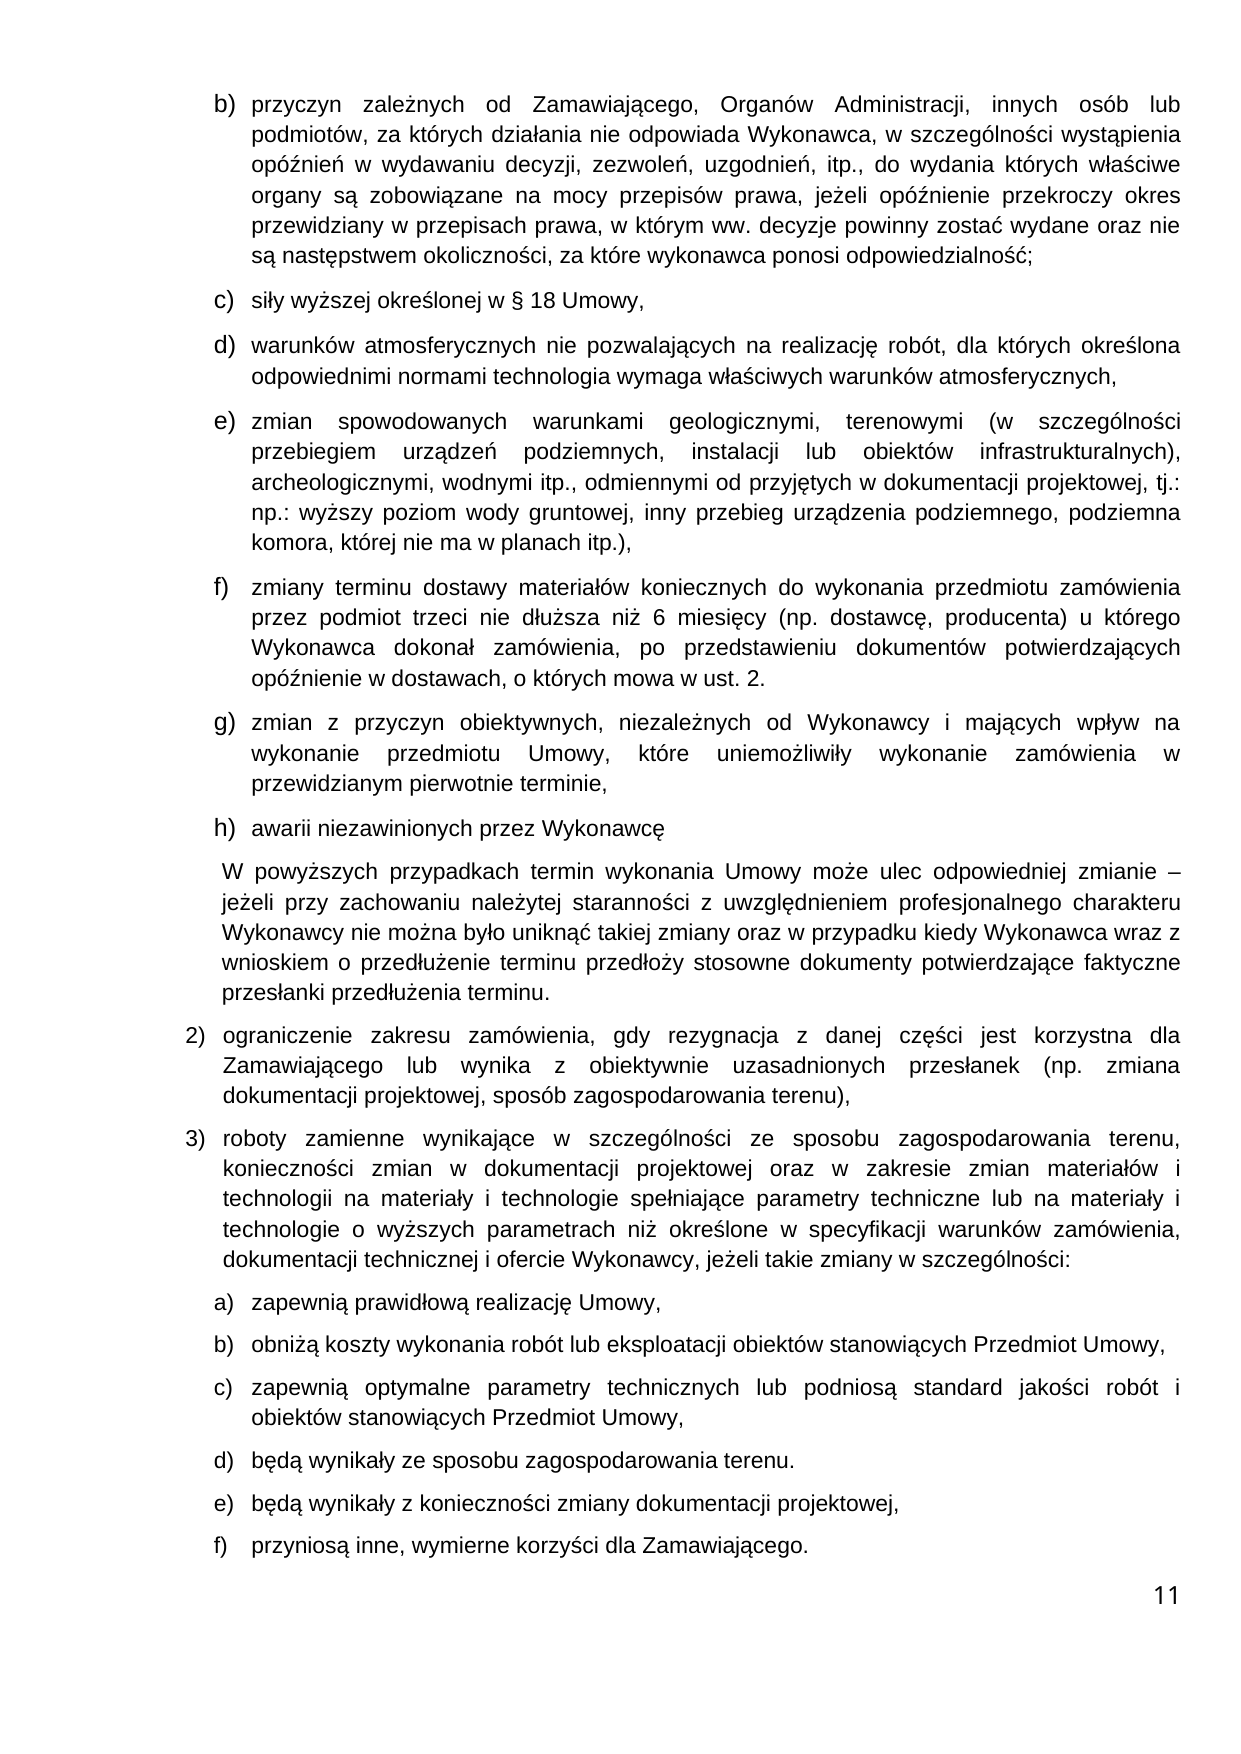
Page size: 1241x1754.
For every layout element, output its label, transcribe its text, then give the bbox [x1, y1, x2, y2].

list zmian z przyczyn obiektywnych, niezależnych od Wykonawcy i mających wpływ na wykonanie przedmiotu Umowy, które uniemożliwiły wykonanie zamówienia w przewidzianym pierwotnie terminie, [214, 707, 1181, 796]
list będą wynikały ze sposobu zagospodarowania terenu. [214, 1447, 1181, 1473]
text W powyższych przypadkach termin wykonania Umowy może ulec odpowiedniej zmianie – jeżeli przy zachowaniu należytej staranności z uwzględnieniem profesjonalnego charakteru Wykonawcy nie można było uniknąć takiej zmiany oraz w przypadku kiedy Wykonawca wraz z wnioskiem o przedłużenie terminu przedłoży stosowne dokumenty potwierdzające faktyczne przesłanki przedłużenia terminu. [222, 858, 1181, 1006]
list roboty zamienne wynikające w szczególności ze sposobu zagospodarowania terenu, konieczności zmian w dokumentacji projektowej oraz w zakresie zmian materiałów i technologii na materiały i technologie spełniające parametry techniczne lub na materiały i technologie o wyższych parametrach niż określone w specyfikacji warunków zamówienia, dokumentacji technicznej i ofercie Wykonawcy, jeżeli takie zmiany w szczególności: [185, 1125, 1181, 1272]
list zapewnią optymalne parametry technicznych lub podniosą standard jakości robót i obiektów stanowiących Przedmiot Umowy, [214, 1374, 1181, 1431]
list przyniosą inne, wymierne korzyści dla Zamawiającego. [214, 1532, 1181, 1559]
list zmiany terminu dostawy materiałów koniecznych do wykonania przedmiotu zamówienia przez podmiot trzeci nie dłuższa niż 6 miesięcy (np. dostawcę, producenta) u którego Wykonawca dokonał zamówienia, po przedstawieniu dokumentów potwierdzających opóźnienie w dostawach, o których mowa w ust. 2. [214, 572, 1181, 691]
list obniżą koszty wykonania robót lub eksploatacji obiektów stanowiących Przedmiot Umowy, [214, 1331, 1181, 1358]
list zapewnią prawidłową realizację Umowy, [214, 1288, 1181, 1315]
list będą wynikały z konieczności zmiany dokumentacji projektowej, [214, 1489, 1181, 1516]
list zmian spowodowanych warunkami geologicznymi, terenowymi (w szczególności przebiegiem urządzeń podziemnych, instalacji lub obiektów infrastrukturalnych), archeologicznymi, wodnymi itp., odmiennymi od przyjętych w dokumentacji projektowej, tj.: np.: wyższy poziom wody gruntowej, inny przebieg urządzenia podziemnego, podziemna komora, której nie ma w planach itp.), [214, 406, 1181, 555]
list ograniczenie zakresu zamówienia, gdy rezygnacja z danej części jest korzystna dla Zamawiającego lub wynika z obiektywnie uzasadnionych przesłanek (np. zmiana dokumentacji projektowej, sposób zagospodarowania terenu), [185, 1022, 1181, 1109]
list awarii niezawinionych przez Wykonawcę [214, 813, 1181, 842]
list siły wyższej określonej w § 18 Umowy, [214, 285, 1181, 313]
list przyczyn zależnych od Zamawiającego, Organów Administracji, innych osób lub podmiotów, za których działania nie odpowiada Wykonawca, w szczególności wystąpienia opóźnień w wydawaniu decyzji, zezwoleń, uzgodnień, itp., do wydania których właściwe organy są zobowiązane na mocy przepisów prawa, jeżeli opóźnienie przekroczy okres przewidziany w przepisach prawa, w którym ww. decyzje powinny zostać wydane oraz nie są następstwem okoliczności, za które wykonawca ponosi odpowiedzialność; [214, 89, 1181, 268]
list warunków atmosferycznych nie pozwalających na realizację robót, dla których określona odpowiednimi normami technologia wymaga właściwych warunków atmosferycznych, [214, 330, 1181, 389]
